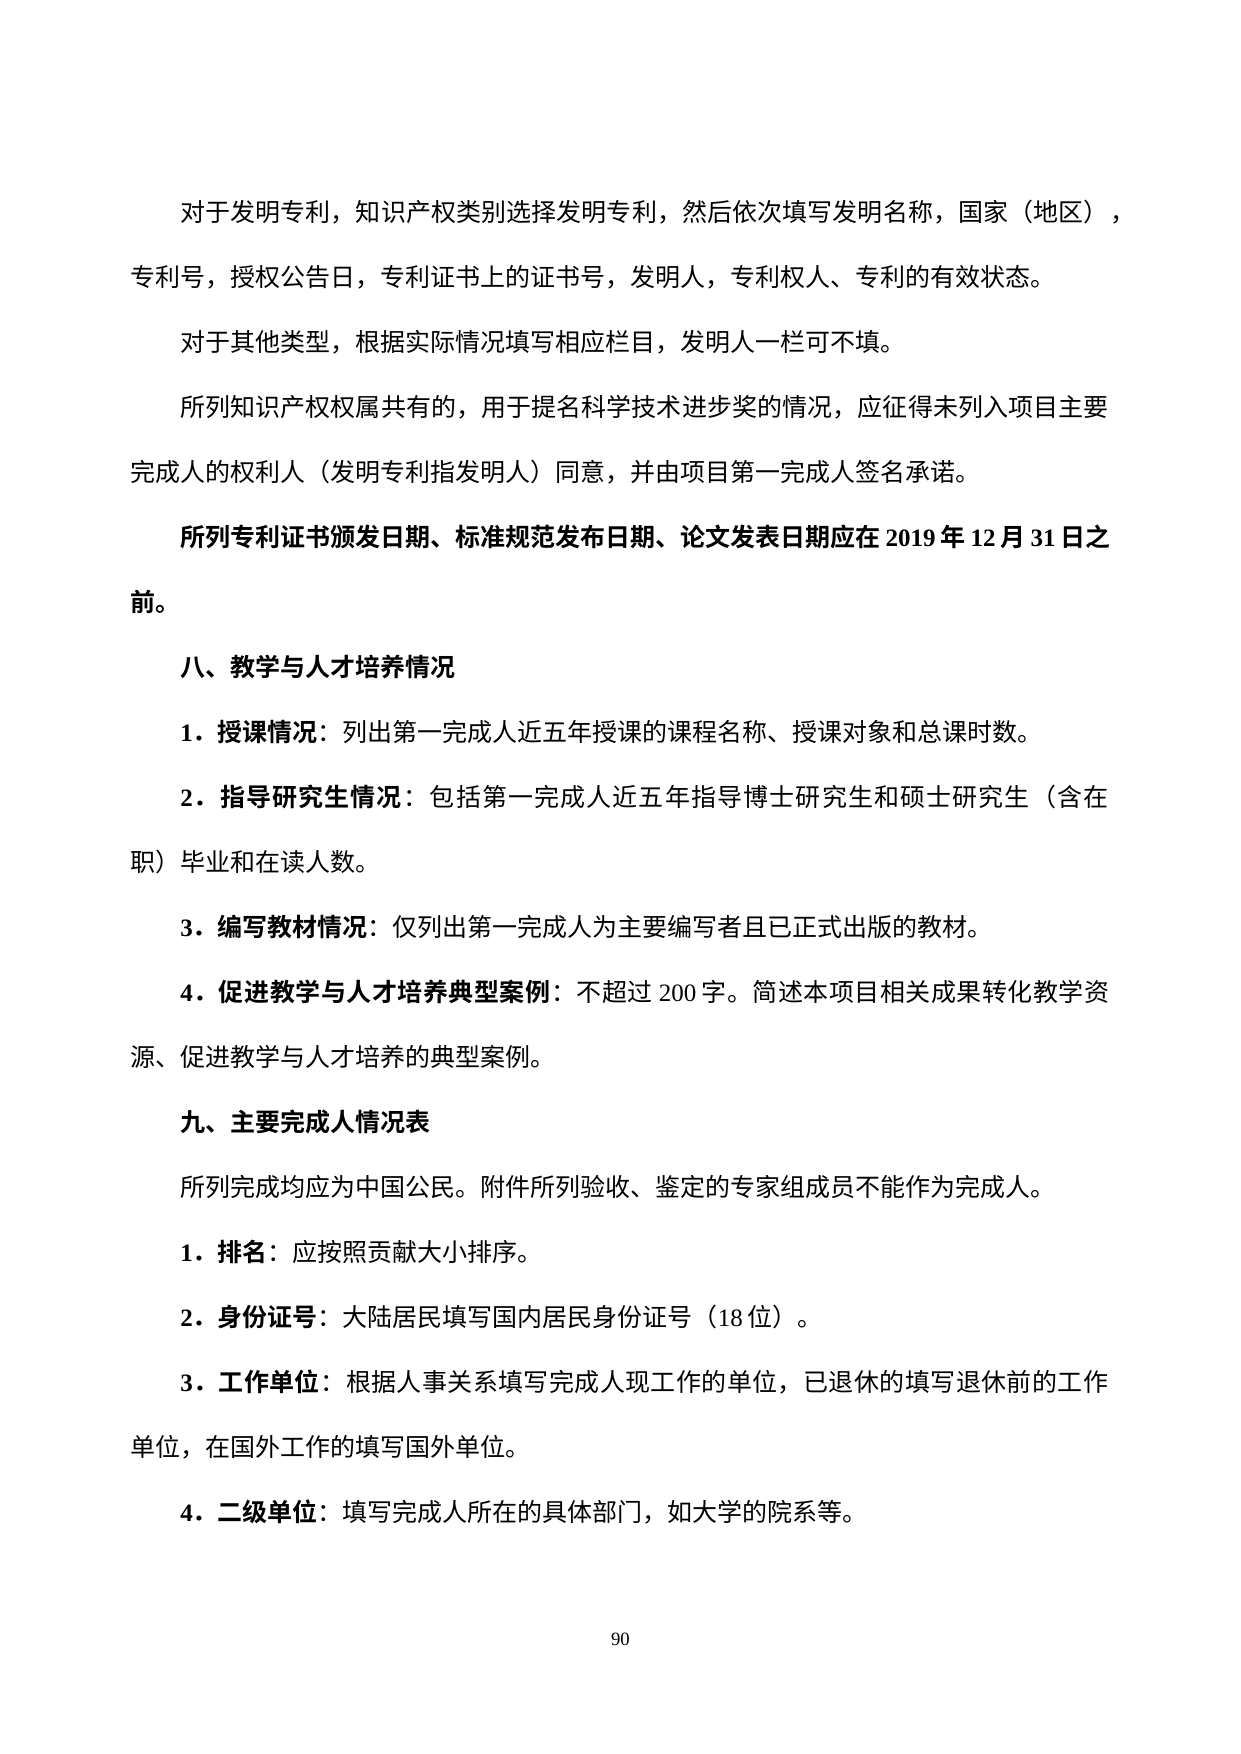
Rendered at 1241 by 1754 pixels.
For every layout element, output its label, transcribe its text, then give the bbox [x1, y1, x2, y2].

text 3．编写教材情况：仅列出第一完成人为主要编写者且已正式出版的教材。 [130, 893, 1110, 958]
text 对于其他类型，根据实际情况填写相应栏目，发明人一栏可不填。 [130, 308, 1110, 373]
text 对于发明专利，知识产权类别选择发明专利，然后依次填写发明名称，国家（地区），专利号，授权公告日，专利证书上的证书号，发明人，专利权人、专利的有效状态。 [130, 178, 1110, 308]
text 所列知识产权权属共有的，用于提名科学技术进步奖的情况，应征得未列入项目主要完成人的权利人（发明专利指发明人）同意，并由项目第一完成人签名承诺。 [130, 373, 1110, 503]
text 1．排名：应按照贡献大小排序。 [130, 1218, 1110, 1283]
text 八、教学与人才培养情况 [130, 633, 1110, 698]
text 所列完成均应为中国公民。附件所列验收、鉴定的专家组成员不能作为完成人。 [130, 1153, 1110, 1218]
text 4．二级单位：填写完成人所在的具体部门，如大学的院系等。 [130, 1478, 1110, 1543]
text 2．指导研究生情况：包括第一完成人近五年指导博士研究生和硕士研究生（含在职）毕业和在读人数。 [130, 763, 1110, 893]
text 1．授课情况：列出第一完成人近五年授课的课程名称、授课对象和总课时数。 [130, 698, 1110, 763]
text 3．工作单位：根据人事关系填写完成人现工作的单位，已退休的填写退休前的工作单位，在国外工作的填写国外单位。 [130, 1348, 1110, 1478]
text 所列专利证书颁发日期、标准规范发布日期、论文发表日期应在2019年12月31日之前。 [130, 503, 1110, 633]
text 4．促进教学与人才培养典型案例：不超过200字。简述本项目相关成果转化教学资源、促进教学与人才培养的典型案例。 [130, 958, 1110, 1088]
text 九、主要完成人情况表 [130, 1088, 1110, 1153]
text 2．身份证号：大陆居民填写国内居民身份证号（18位）。 [130, 1283, 1110, 1348]
